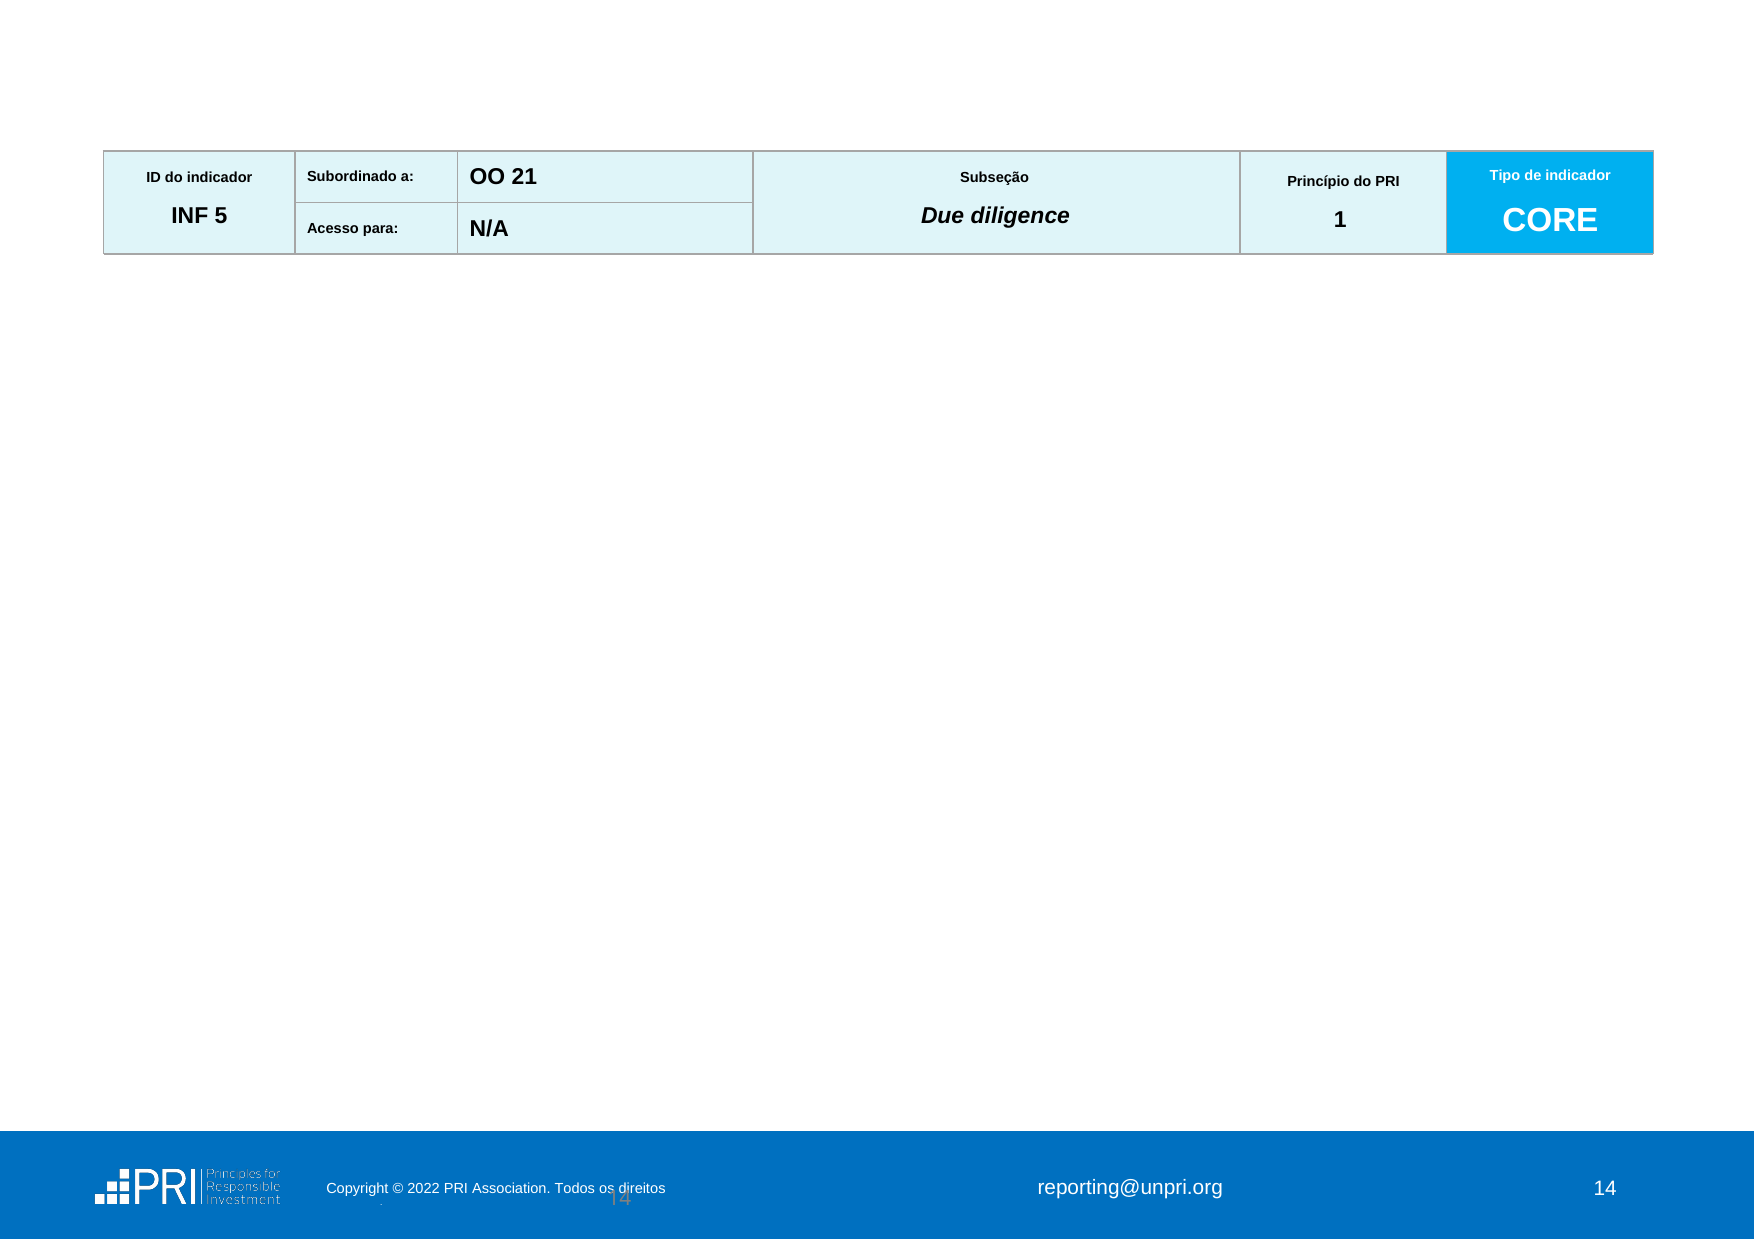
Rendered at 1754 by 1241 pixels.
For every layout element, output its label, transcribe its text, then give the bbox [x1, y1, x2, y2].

table_header Princípio do PRI 1 [1241, 152, 1446, 253]
table_cell N/A [458, 203, 752, 253]
table_header Subordinado a: [296, 152, 457, 201]
table_header Subseção Due diligence [754, 152, 1239, 253]
table_header ID do indicador INF 5 [104, 152, 294, 253]
table_header OO 21 [458, 152, 752, 201]
table_cell Acesso para: [296, 203, 457, 253]
table_header Tipo de indicador CORE [1447, 152, 1653, 253]
picture [92, 1166, 282, 1207]
